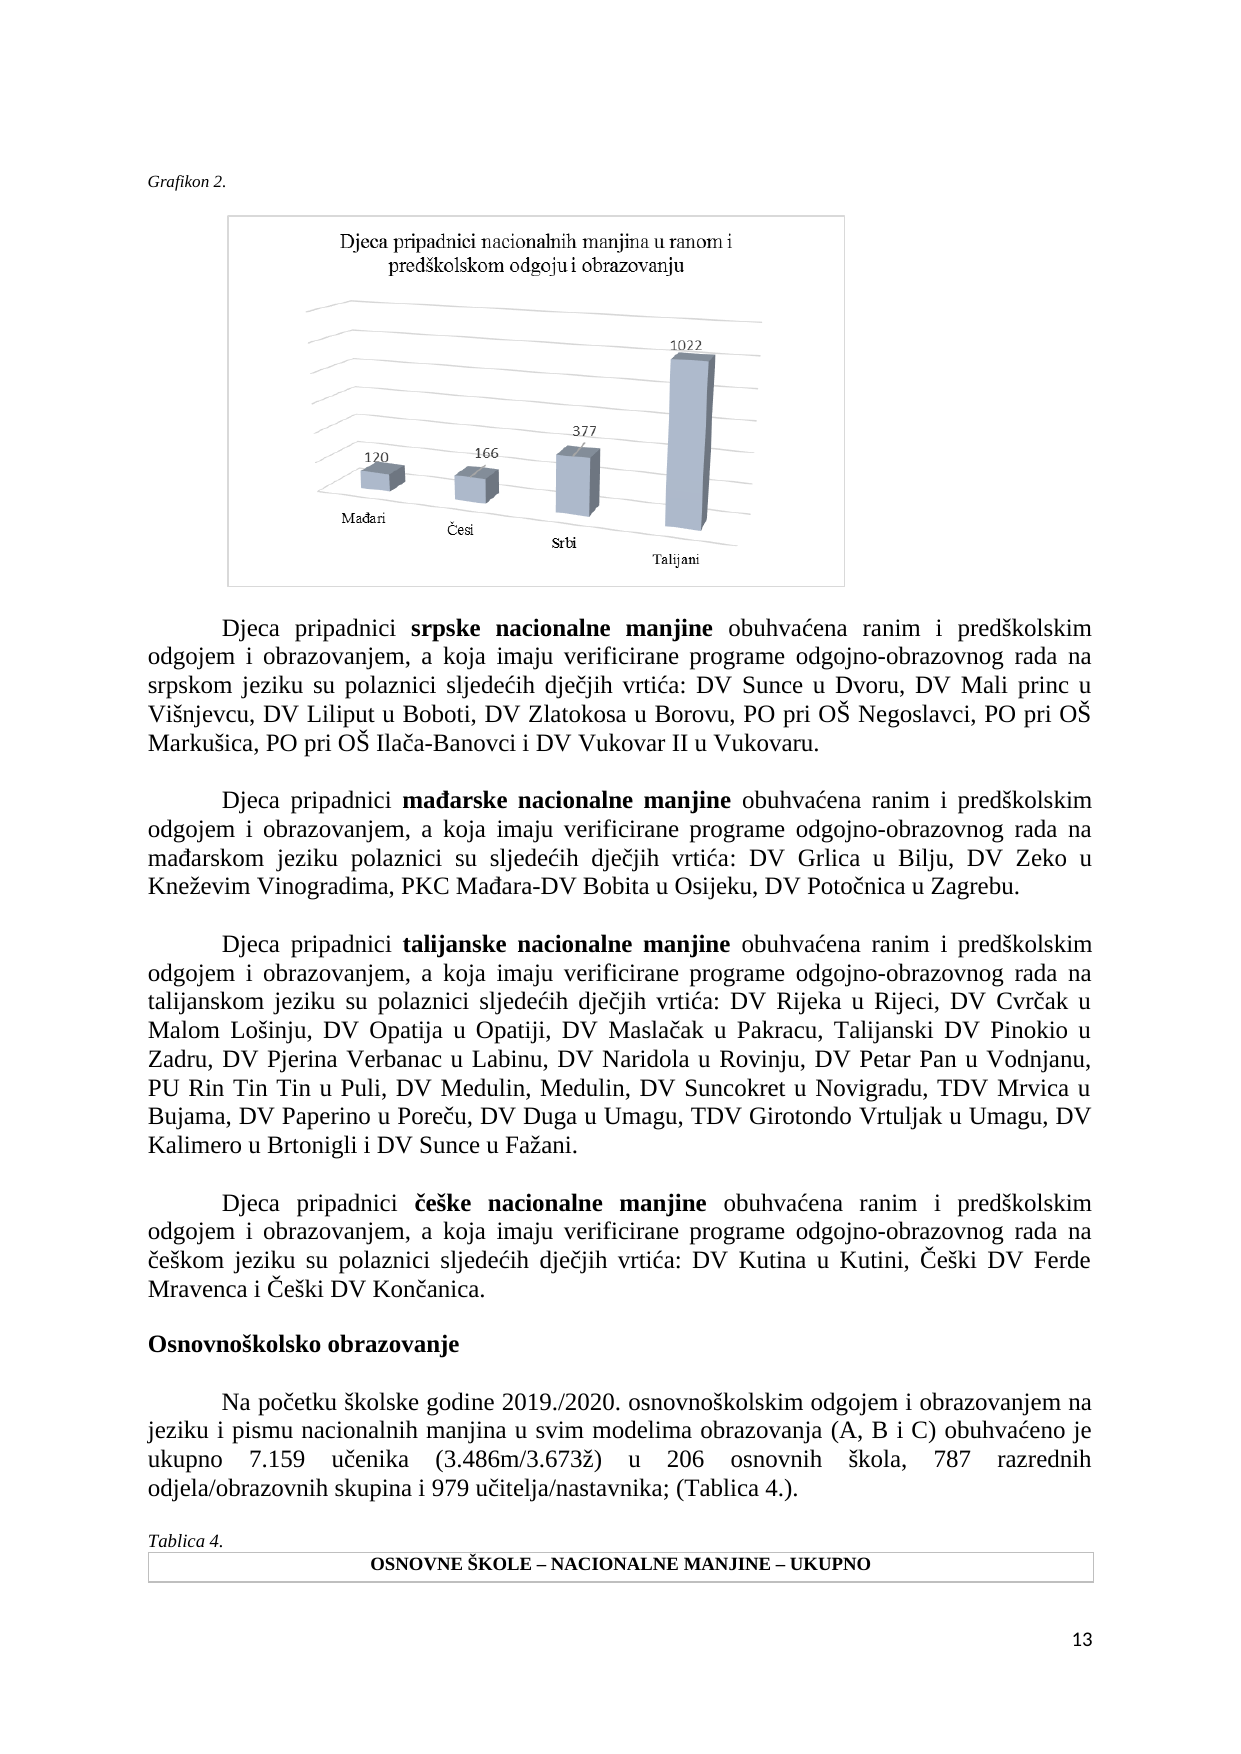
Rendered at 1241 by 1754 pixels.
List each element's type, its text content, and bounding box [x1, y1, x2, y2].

text Na početku školske godine 2019./2020. osnovnoškolskim odgojem i obrazovanjem na jeziku i pismu nacionalnih manjina u svim modelima obrazovanja (A, B i C) obuhvaćeno je ukupno 7.159 učenika (3.486m/3.673ž) u 206 osnovnih škola, 787 razrednih odjela/obrazovnih skupina i 979 učitelja/nastavnika; (Tablica 4.). [148, 1387, 1092, 1502]
text Osnovnoškolsko obrazovanje [148, 1329, 1092, 1358]
table_header OSNOVNE ŠKOLE – NACIONALNE MANJINE – UKUPNO [149, 1553, 1093, 1581]
text Djeca pripadnici talijanske nacionalne manjine obuhvaćena ranim i predškolskim odgojem i obrazovanjem, a koja imaju verificirane programe odgojno-obrazovnog rada na talijanskom jeziku su polaznici sljedećih dječjih vrtića: DV Rijeka u Rijeci, DV Cvrčak u Malom Lošinju, DV Opatija u Opatiji, DV Maslačak u Pakracu, Talijanski DV Pinokio u Zadru, DV Pjerina Verbanac u Labinu, DV Naridola u Rovinju, DV Petar Pan u Vodnjanu, PU Rin Tin Tin u Puli, DV Medulin, Medulin, DV Suncokret u Novigradu, TDV Mrvica u Bujama, DV Paperino u Poreču, DV Duga u Umagu, TDV Girotondo Vrtuljak u Umagu, DV Kalimero u Brtonigli i DV Sunce u Fažani. [148, 929, 1092, 1159]
text Djeca pripadnici češke nacionalne manjine obuhvaćena ranim i predškolskim odgojem i obrazovanjem, a koja imaju verificirane programe odgojno-obrazovnog rada na češkom jeziku su polaznici sljedećih dječjih vrtića: DV Kutina u Kutini, Češki DV Ferde Mravenca i Češki DV Končanica. [148, 1188, 1092, 1303]
text Tablica 4. [148, 1530, 1092, 1552]
text Djeca pripadnici mađarske nacionalne manjine obuhvaćena ranim i predškolskim odgojem i obrazovanjem, a koja imaju verificirane programe odgojno-obrazovnog rada na mađarskom jeziku polaznici su sljedećih dječjih vrtića: DV Grlica u Bilju, DV Zeko u Kneževim Vinogradima, PKC Mađara-DV Bobita u Osijeku, DV Potočnica u Zagrebu. [148, 785, 1092, 900]
text Djeca pripadnici srpske nacionalne manjine obuhvaćena ranim i predškolskim odgojem i obrazovanjem, a koja imaju verificirane programe odgojno-obrazovnog rada na srpskom jeziku su polaznici sljedećih dječjih vrtića: DV Sunce u Dvoru, DV Mali princ u Višnjevcu, DV Liliput u Boboti, DV Zlatokosa u Borovu, PO pri OŠ Negoslavci, PO pri OŠ Markušica, PO pri OŠ Ilača-Banovci i DV Vukovar II u Vukovaru. [148, 613, 1092, 756]
